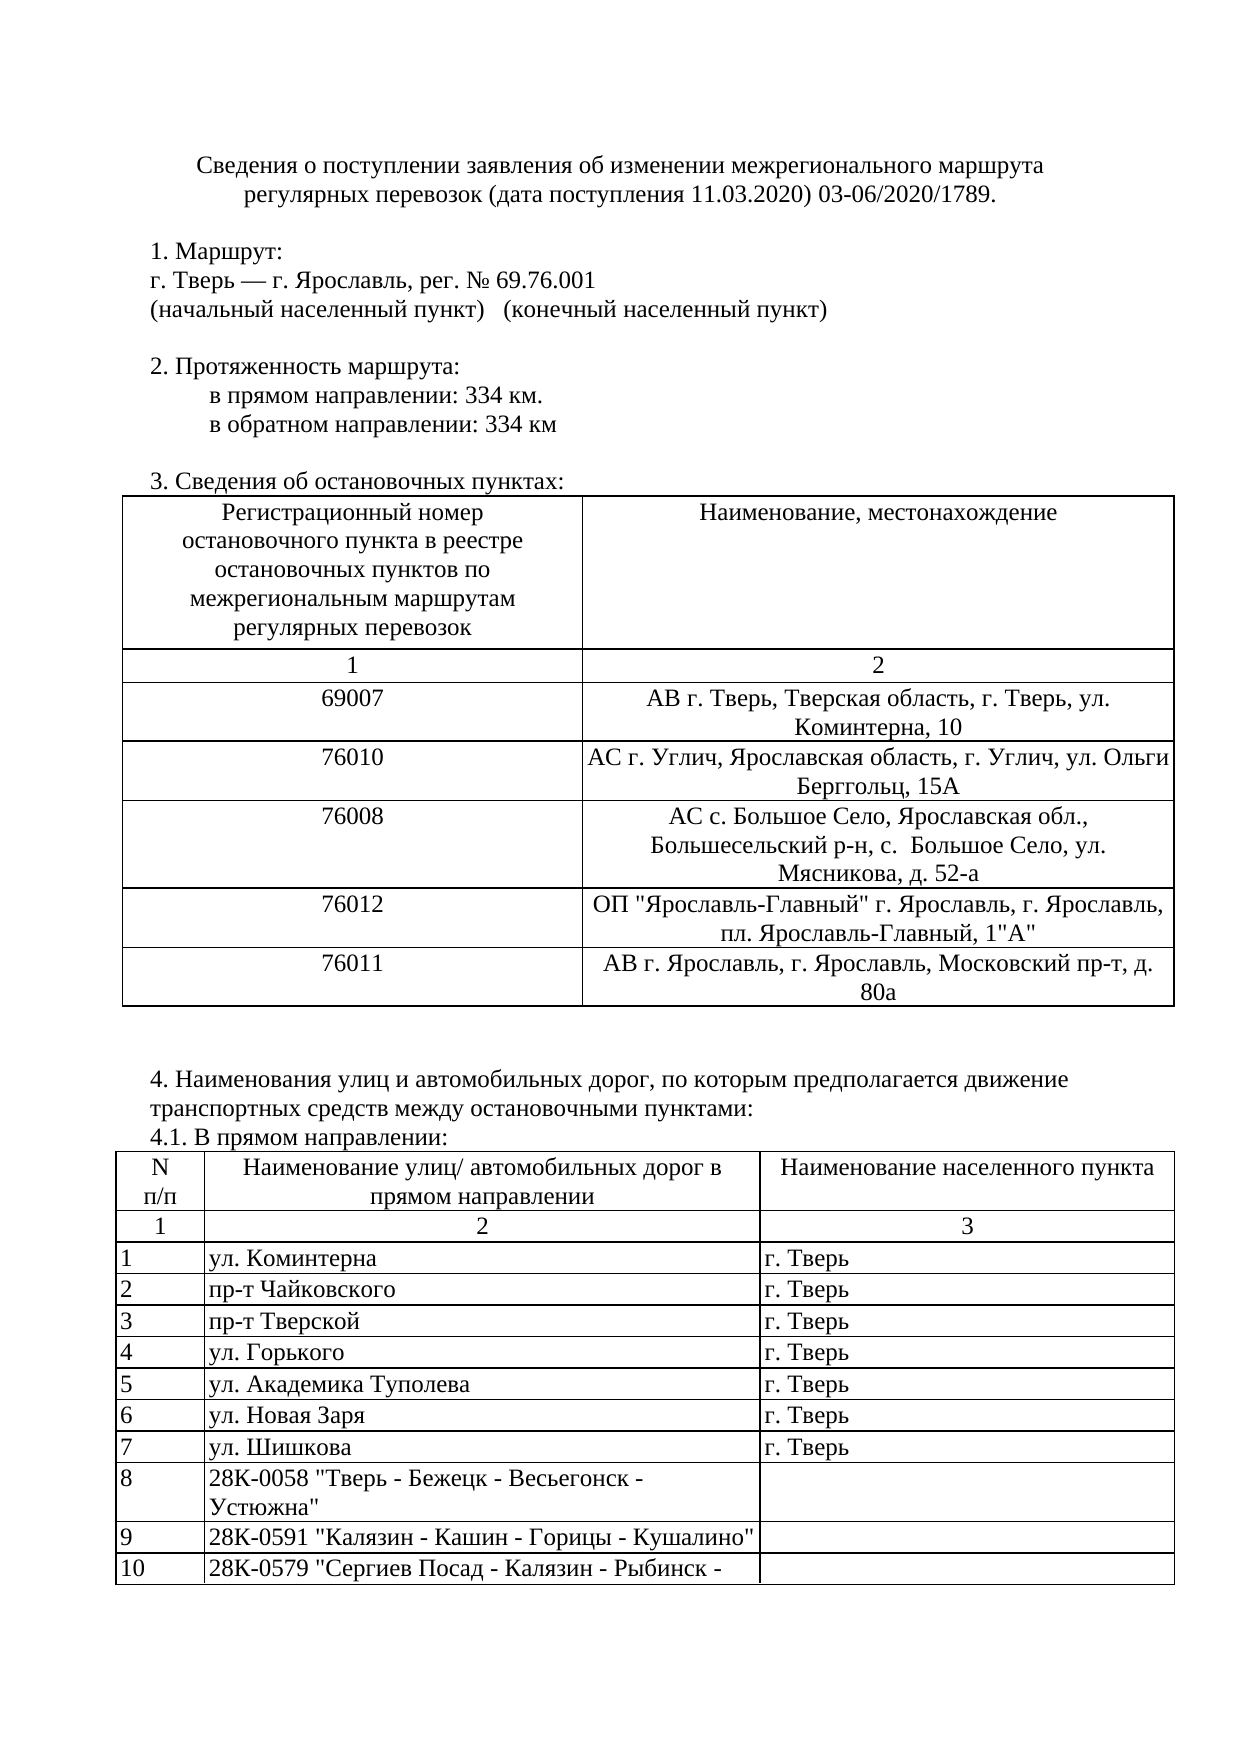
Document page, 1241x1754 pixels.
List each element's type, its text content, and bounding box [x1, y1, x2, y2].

table_cell 10 [117, 1554, 204, 1583]
table_cell 2 [117, 1274, 204, 1304]
table_cell пр-т Тверской [205, 1306, 759, 1336]
table_cell 2 [205, 1211, 759, 1241]
table_cell 76012 [123, 889, 582, 946]
table_header N п/п [117, 1152, 204, 1210]
table_cell ОП "Ярославль-Главный" г. Ярославль, г. Ярославль, пл. Ярославль-Главный, 1"А" [583, 889, 1173, 946]
table_cell 76008 [123, 801, 582, 887]
table_cell г. Тверь [761, 1243, 1174, 1273]
table_cell 5 [117, 1369, 204, 1398]
table_cell АВ г. Тверь, Тверская область, г. Тверь, ул. Коминтерна, 10 [583, 683, 1173, 740]
table_cell 28К-0591 "Калязин - Кашин - Горицы - Кушалино" [205, 1522, 759, 1552]
table_cell 76010 [123, 742, 582, 799]
text 3. Сведения об остановочных пунктах: [150, 466, 1090, 495]
text в обратном направлении: 334 км [150, 409, 1090, 437]
table_header Наименование улиц/ автомобильных дорог в прямом направлении [205, 1152, 759, 1210]
table_cell 1 [117, 1211, 204, 1241]
table_cell 6 [117, 1400, 204, 1430]
table_cell ул. Шишкова [205, 1432, 759, 1461]
table_cell пр-т Чайковского [205, 1274, 759, 1304]
table_cell 69007 [123, 683, 582, 740]
table_cell 4 [117, 1337, 204, 1367]
text 4. Наименования улиц и автомобильных дорог, по которым предполагается движение транспортных средств между остановочными пунктами: [150, 1064, 1090, 1122]
table_cell г. Тверь [761, 1432, 1174, 1461]
text г. Тверь — г. Ярославль, рег. № 69.76.001 [150, 265, 1090, 294]
table_cell 9 [117, 1522, 204, 1552]
table_cell 28К-0058 "Тверь - Бежецк - Весьегонск - Устюжна" [205, 1463, 759, 1521]
table_cell ул. Коминтерна [205, 1243, 759, 1273]
text Сведения о поступлении заявления об изменении межрегионального маршрута регулярных перевозок (дата поступления 11.03.2020) 03-06/2020/1789. [150, 150, 1090, 207]
table_cell г. Тверь [761, 1400, 1174, 1430]
text 2. Протяженность маршрута: [150, 351, 1090, 380]
table_cell [761, 1554, 1174, 1583]
table_cell АС с. Большое Село, Ярославская обл., Большесельский р-н, с. Большое Село, ул. Мясникова, д. 52-а [583, 801, 1173, 887]
table_header Наименование населенного пункта [761, 1152, 1174, 1210]
table_cell 1 [123, 650, 582, 681]
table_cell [205, 1554, 759, 1583]
table_header Регистрационный номер остановочного пункта в реестре остановочных пунктов по межрегиональным маршрутам регулярных перевозок [123, 497, 582, 648]
table_cell [761, 1463, 1174, 1521]
table_cell г. Тверь [761, 1369, 1174, 1398]
text 1. Маршрут: [150, 236, 1090, 265]
text в прямом направлении: 334 км. [150, 380, 1090, 409]
table_cell 7 [117, 1432, 204, 1461]
table_cell 1 [117, 1243, 204, 1273]
table_cell 8 [117, 1463, 204, 1521]
table_cell ул. Горького [205, 1337, 759, 1367]
table_header Наименование, местонахождение [583, 497, 1173, 648]
table_cell г. Тверь [761, 1306, 1174, 1336]
table_cell 2 [583, 650, 1173, 681]
table_cell АВ г. Ярославль, г. Ярославль, Московский пр-т, д. 80а [583, 948, 1173, 1005]
table_cell 3 [761, 1211, 1174, 1241]
table_cell АС г. Углич, Ярославская область, г. Углич, ул. Ольги Берггольц, 15А [583, 742, 1173, 799]
text 4.1. В прямом направлении: [150, 1122, 1090, 1151]
table_cell 3 [117, 1306, 204, 1336]
table_cell ул. Академика Туполева [205, 1369, 759, 1398]
table_cell г. Тверь [761, 1274, 1174, 1304]
table_cell г. Тверь [761, 1337, 1174, 1367]
table_cell ул. Новая Заря [205, 1400, 759, 1430]
table_cell [761, 1522, 1174, 1552]
table_cell 76011 [123, 948, 582, 1005]
text (начальный населенный пункт) (конечный населенный пункт) [150, 294, 1090, 322]
